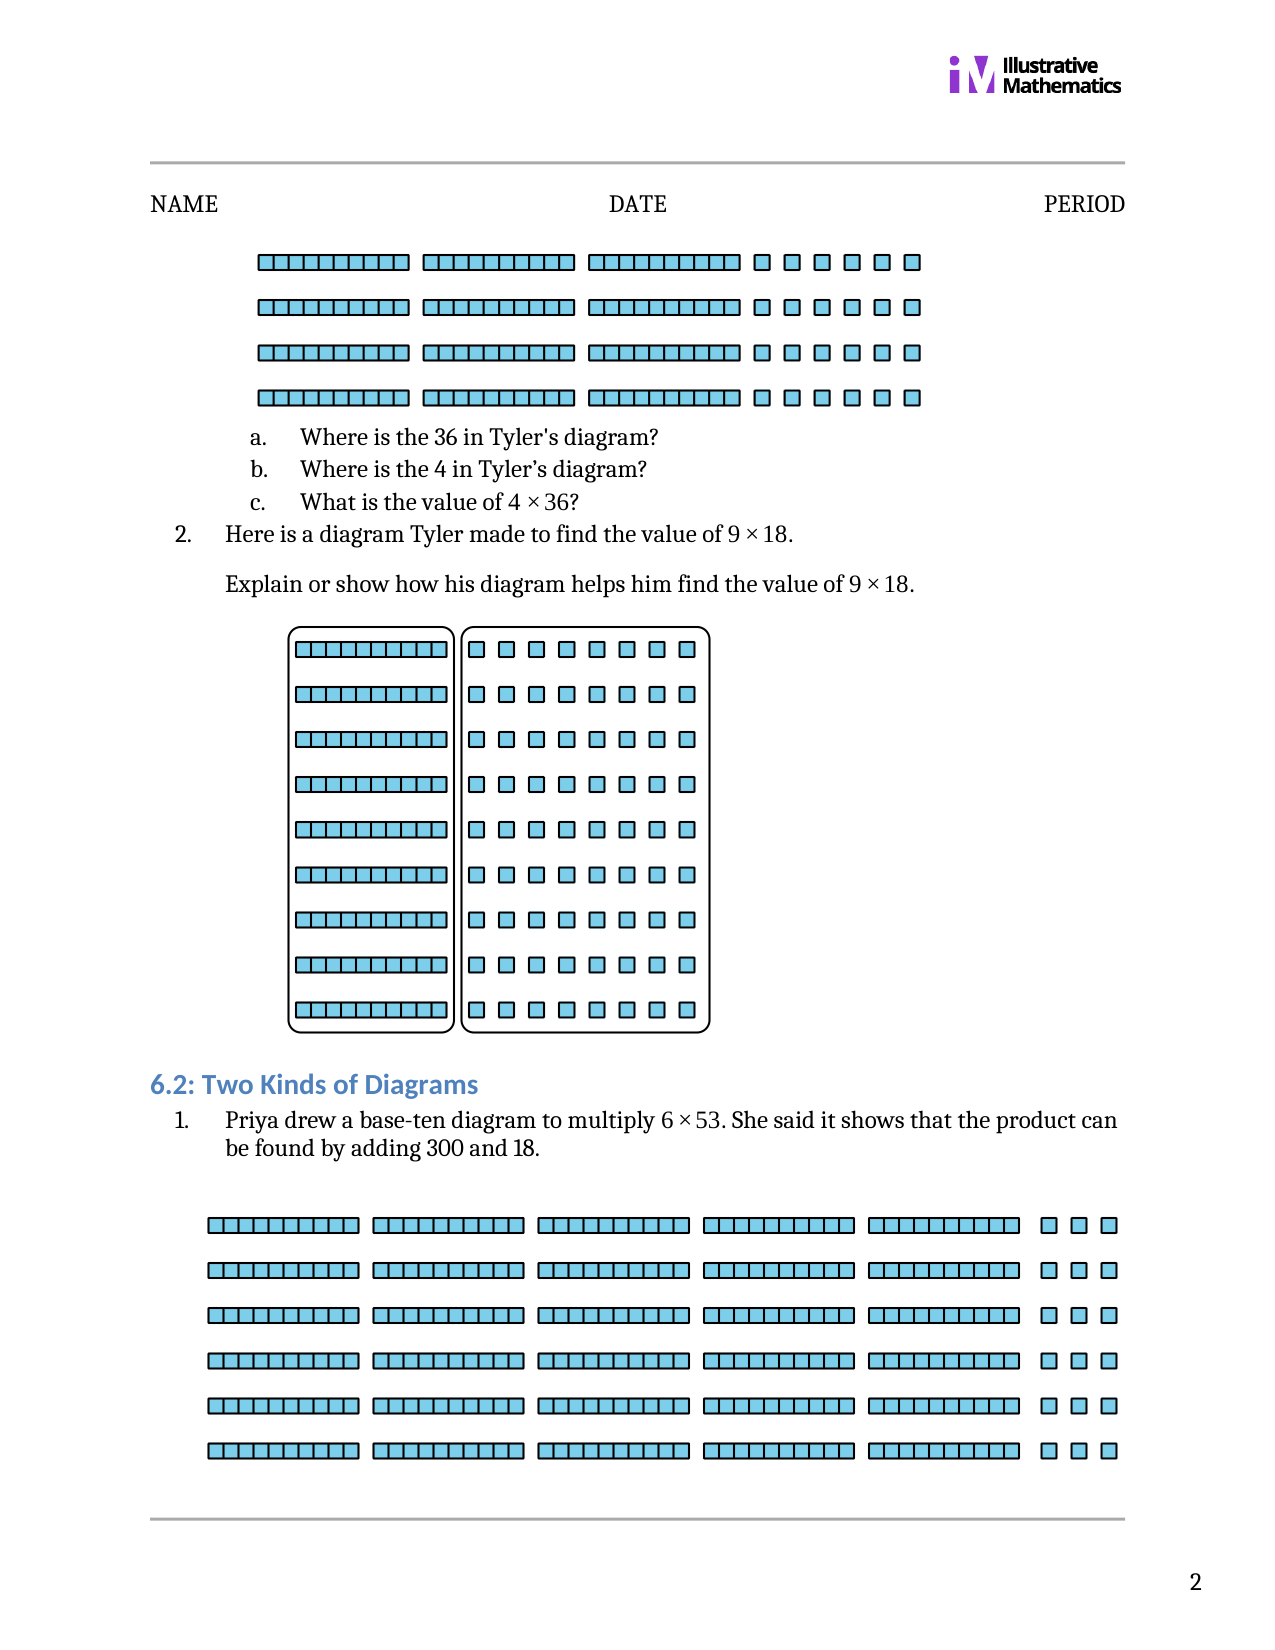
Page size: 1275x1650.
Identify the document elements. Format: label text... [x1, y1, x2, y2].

picture [193, 1195, 1169, 1481]
list Where is the 4 in Tyler’s diagram? [250, 455, 1125, 484]
list Priya drew a base-ten diagram to multiply . She said it shows that the product can be found by adding 300 and 18. [175, 1106, 1125, 1163]
subtitle 6.2: Two Kinds of Diagrams [150, 1066, 1125, 1102]
list Here is a diagram Tyler made to find the value of . [175, 520, 1125, 549]
picture [949, 55, 1121, 93]
list What is the value of ? [250, 487, 1125, 516]
list Where is the 36 in Tyler's diagram? [250, 422, 1125, 451]
picture [243, 247, 975, 413]
picture [243, 619, 732, 1040]
list Explain or show how his diagram helps him find the value of . [175, 569, 1125, 598]
